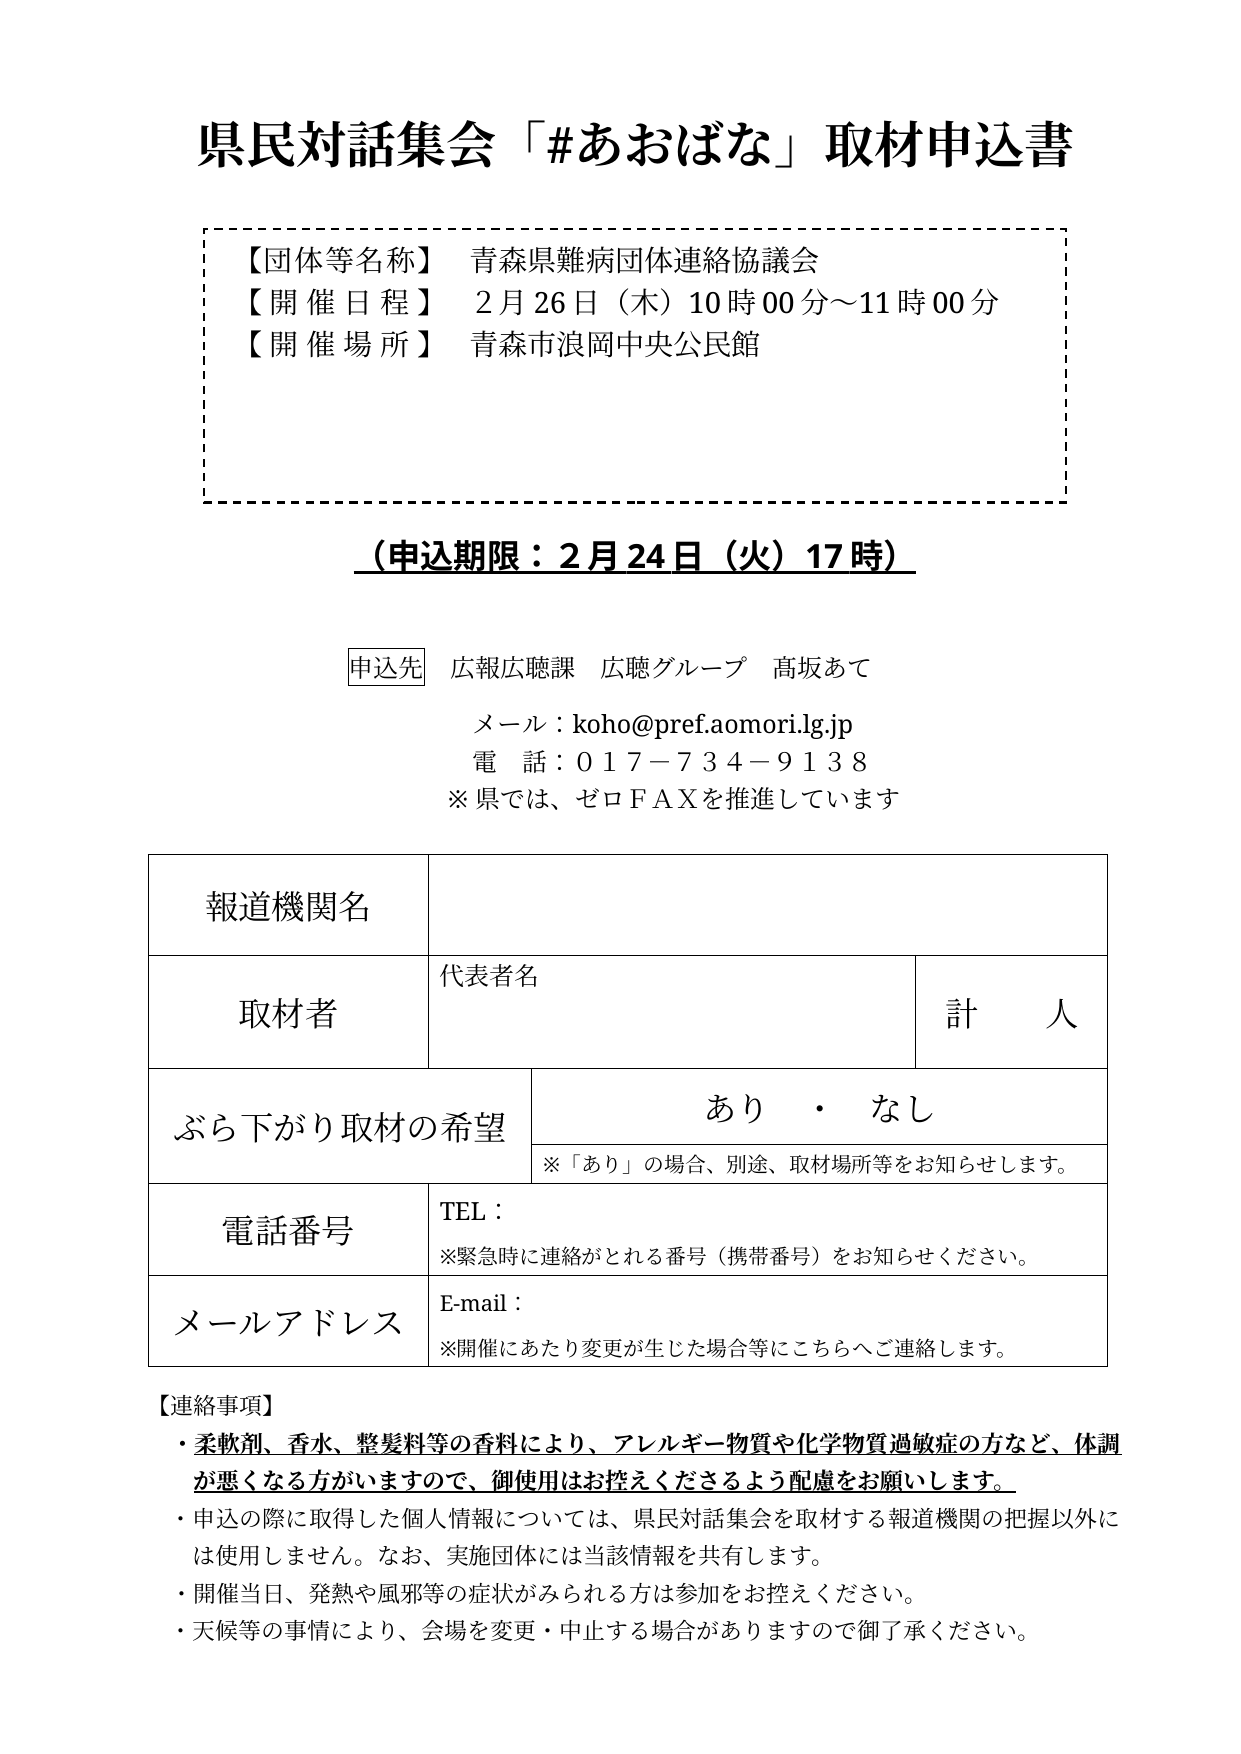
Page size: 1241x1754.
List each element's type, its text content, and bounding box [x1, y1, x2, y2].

table_cell ※緊急時に連絡がとれる番号（携帯番号）をお知らせください。 [429, 1236, 1107, 1274]
table_cell ※「あり」の場合、別途、取材場所等をお知らせします。 [532, 1145, 1107, 1183]
text ・天候等の事情により、会場を変更・中止する場合がありますので御了承ください。 [169, 1611, 1122, 1648]
text ・申込の際に取得した個人情報については、県民対話集会を取材する報道機関の把握以外には使用しません。なお、実施団体には当該情報を共有します。 [169, 1498, 1122, 1573]
text ・開催当日、発熱や風邪等の症状がみられる方は参加をお控えください。 [148, 1573, 1122, 1611]
text （申込期限：２月24日（火）17時） [148, 517, 1122, 592]
table_header [429, 855, 1107, 955]
text ・柔軟剤、香水、整髪料等の香料により、アレルギー物質や化学物質過敏症の方など、体調が悪くなる方がいますので、御使用はお控えくださるよう配慮をお願いします。 [148, 1423, 1122, 1498]
table_cell 代表者名 [429, 956, 915, 1068]
table_cell メールアドレス [149, 1276, 428, 1366]
table_header 青森県難病団体連絡協議会 [458, 238, 1048, 280]
text 【連絡事項】 [148, 1386, 1122, 1423]
table_cell ぶら下がり取材の希望 [149, 1069, 531, 1183]
text 申込先 広報広聴課 広聴グループ 髙坂あて [148, 629, 1122, 704]
table_cell E-mail： [429, 1276, 1107, 1328]
table_cell 計 人 [916, 956, 1107, 1068]
table_cell 【開催場所】 [222, 322, 458, 364]
table_header 報道機関名 [149, 855, 428, 955]
text ※ 県では、ゼロＦＡＸを推進しています [148, 779, 1122, 817]
table_cell ２月26日（木）10時00分～11時00分 [458, 280, 1048, 322]
table_cell 取材者 [149, 956, 428, 1068]
table_cell TEL： [429, 1184, 1107, 1236]
table_header 【団体等名称】 [222, 238, 458, 280]
table_cell 電話番号 [149, 1184, 428, 1274]
text 県民対話集会「#あおばな」取材申込書 [148, 104, 1122, 179]
table_cell 【開催日程】 [222, 280, 458, 322]
table_cell ※開催にあたり変更が生じた場合等にこちらへご連絡します。 [429, 1328, 1107, 1366]
table_cell 青森市浪岡中央公民館 [458, 322, 1048, 364]
text メール：koho@pref.aomori.lg.jp [148, 704, 1122, 742]
text 電 話：０１７－７３４－９１３８ [148, 742, 1122, 779]
table_cell あり ・ なし [532, 1069, 1107, 1144]
